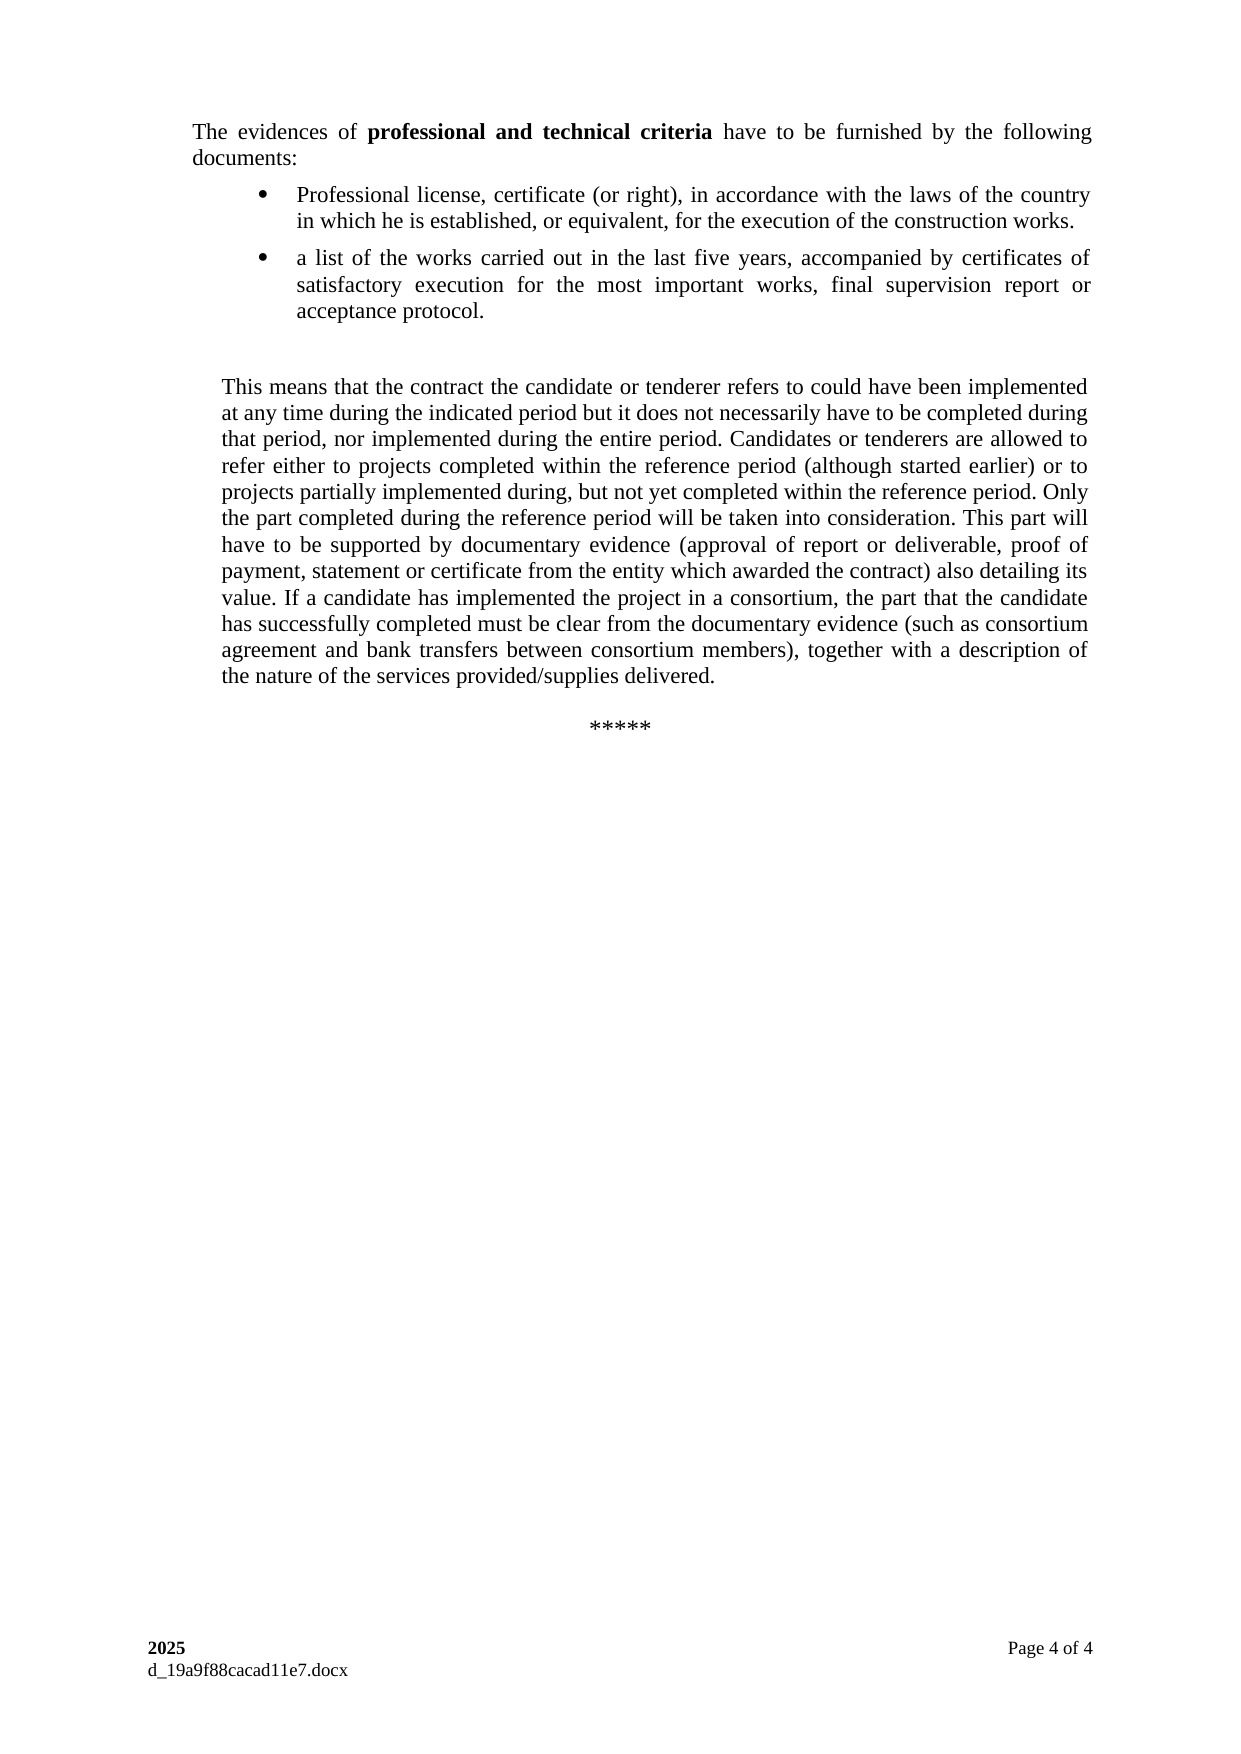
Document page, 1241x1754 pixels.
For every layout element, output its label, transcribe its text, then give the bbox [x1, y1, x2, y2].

text ***** [148, 714, 1093, 743]
list Professional license, certificate (or right), in accordance with the laws of the country in which he is established, or equivalent, for the execution of the construction works. [259, 181, 1093, 234]
text The evidences of professional and technical criteria have to be furnished by the following documents: [192, 118, 1093, 171]
text This means that the contract the candidate or tenderer refers to could have been implemented at any time during the indicated period but it does not necessarily have to be completed during that period, nor implemented during the entire period. Candidates or tenderers are allowed to refer either to projects completed within the reference period (although started earlier) or to projects partially implemented during, but not yet completed within the reference period. Only the part completed during the reference period will be taken into consideration. This part will have to be supported by documentary evidence (approval of report or deliverable, proof of payment, statement or certificate from the entity which awarded the contract) also detailing its value. If a candidate has implemented the project in a consortium, the part that the candidate has successfully completed must be clear from the documentary evidence (such as consortium agreement and bank transfers between consortium members), together with a description of the nature of the services provided/supplies delivered. [221, 373, 1090, 689]
list a list of the works carried out in the last five years, accompanied by certificates of satisfactory execution for the most important works, final supervision report or acceptance protocol. [259, 244, 1093, 323]
